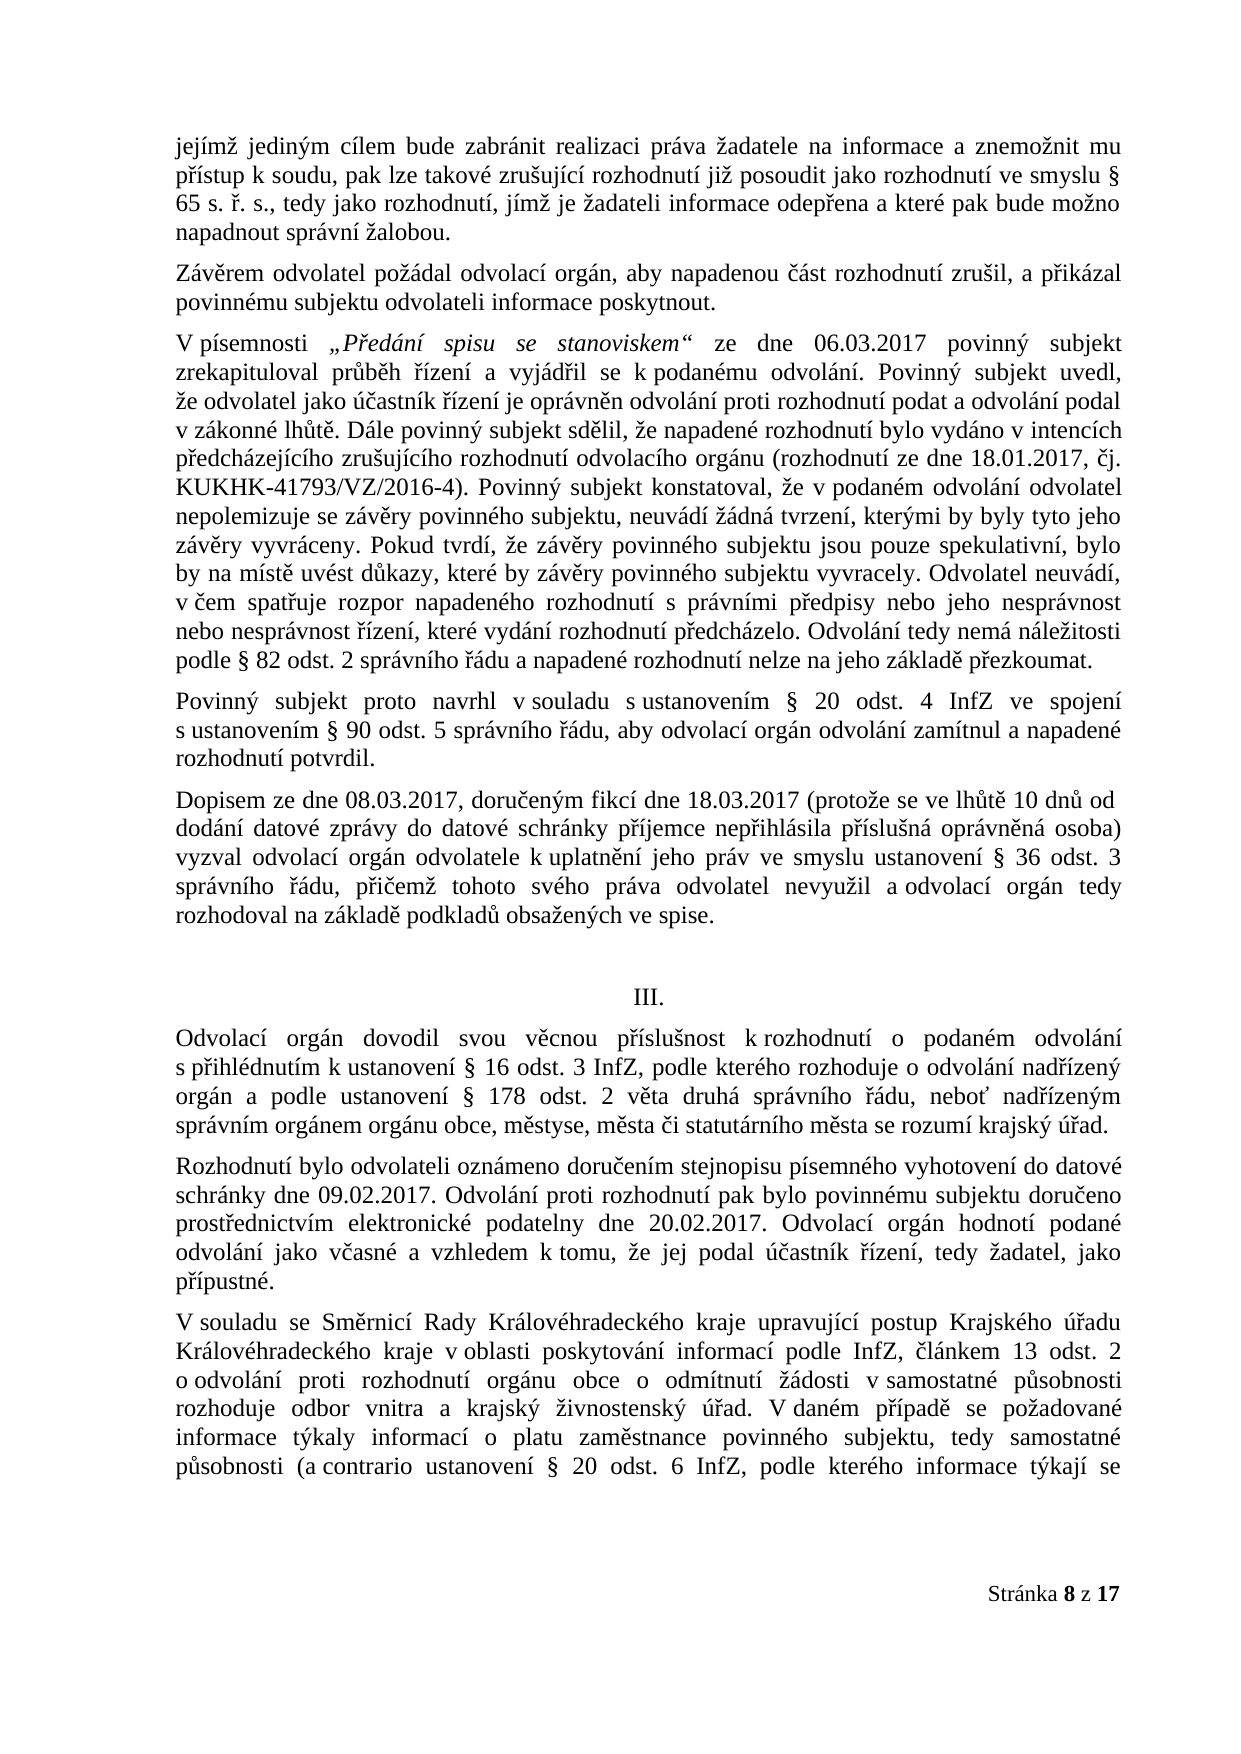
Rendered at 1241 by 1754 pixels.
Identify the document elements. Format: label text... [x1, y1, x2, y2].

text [175, 131, 1122, 246]
text Dopisem ze dne 08.03.2017, doručeným fikcí dne 18.03.2017 (protože se ve lhůtě 10 dnů od dodání datové zprávy do datové schránky příjemce nepřihlásila příslušná oprávněná osoba) vyzval odvolací orgán odvolatele k uplatnění jeho práv ve smyslu ustanovení § 36 odst. 3 správního řádu, přičemž tohoto svého práva odvolatel nevyužil a odvolací orgán tedy rozhodoval na základě podkladů obsažených ve spise. [175, 785, 1122, 928]
text Odvolací orgán dovodil svou věcnou příslušnost k rozhodnutí o podaném odvolání s přihlédnutím k ustanovení § 16 odst. 3 InfZ, podle kterého rozhoduje o odvolání nadřízený orgán a podle ustanovení § 178 odst. 2 věta druhá správního řádu, neboť nadřízeným správním orgánem orgánu obce, městyse, města či statutárního města se rozumí krajský úřad. [175, 1023, 1122, 1138]
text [175, 1307, 1122, 1480]
text Rozhodnutí bylo odvolateli oznámeno doručením stejnopisu písemného vyhotovení do datové schránky dne 09.02.2017. Odvolání proti rozhodnutí pak bylo povinnému subjektu doručeno prostřednictvím elektronické podatelny dne 20.02.2017. Odvolací orgán hodnotí podané odvolání jako včasné a vzhledem k tomu, že jej podal účastník řízení, tedy žadatel, jako přípustné. [175, 1151, 1122, 1295]
text Závěrem odvolatel požádal odvolací orgán, aby napadenou část rozhodnutí zrušil, a přikázal povinnému subjektu odvolateli informace poskytnout. [175, 258, 1122, 316]
text V písemnosti „Předání spisu se stanoviskem“ ze dne 06.03.2017 povinný subjekt zrekapituloval průběh řízení a vyjádřil se k podanému odvolání. Povinný subjekt uvedl, že odvolatel jako účastník řízení je oprávněn odvolání proti rozhodnutí podat a odvolání podal v zákonné lhůtě. Dále povinný subjekt sdělil, že napadené rozhodnutí bylo vydáno v intencích předcházejícího zrušujícího rozhodnutí odvolacího orgánu (rozhodnutí ze dne 18.01.2017, čj. KUKHK-41793/VZ/2016-4). Povinný subjekt konstatoval, že v podaném odvolání odvolatel nepolemizuje se závěry povinného subjektu, neuvádí žádná tvrzení, kterými by byly tyto jeho závěry vyvráceny. Pokud tvrdí, že závěry povinného subjektu jsou pouze spekulativní, bylo by na místě uvést důkazy, které by závěry povinného subjektu vyvracely. Odvolatel neuvádí, v čem spatřuje rozpor napadeného rozhodnutí s právními předpisy nebo jeho nesprávnost nebo nesprávnost řízení, které vydání rozhodnutí předcházelo. Odvolání tedy nemá náležitosti podle § 82 odst. 2 správního řádu a napadené rozhodnutí nelze na jeho základě přezkoumat. [175, 328, 1122, 673]
text III. [175, 982, 1122, 1011]
text Povinný subjekt proto navrhl v souladu s ustanovením § 20 odst. 4 InfZ ve spojení s ustanovením § 90 odst. 5 správního řádu, aby odvolací orgán odvolání zamítnul a napadené rozhodnutí potvrdil. [175, 686, 1122, 772]
